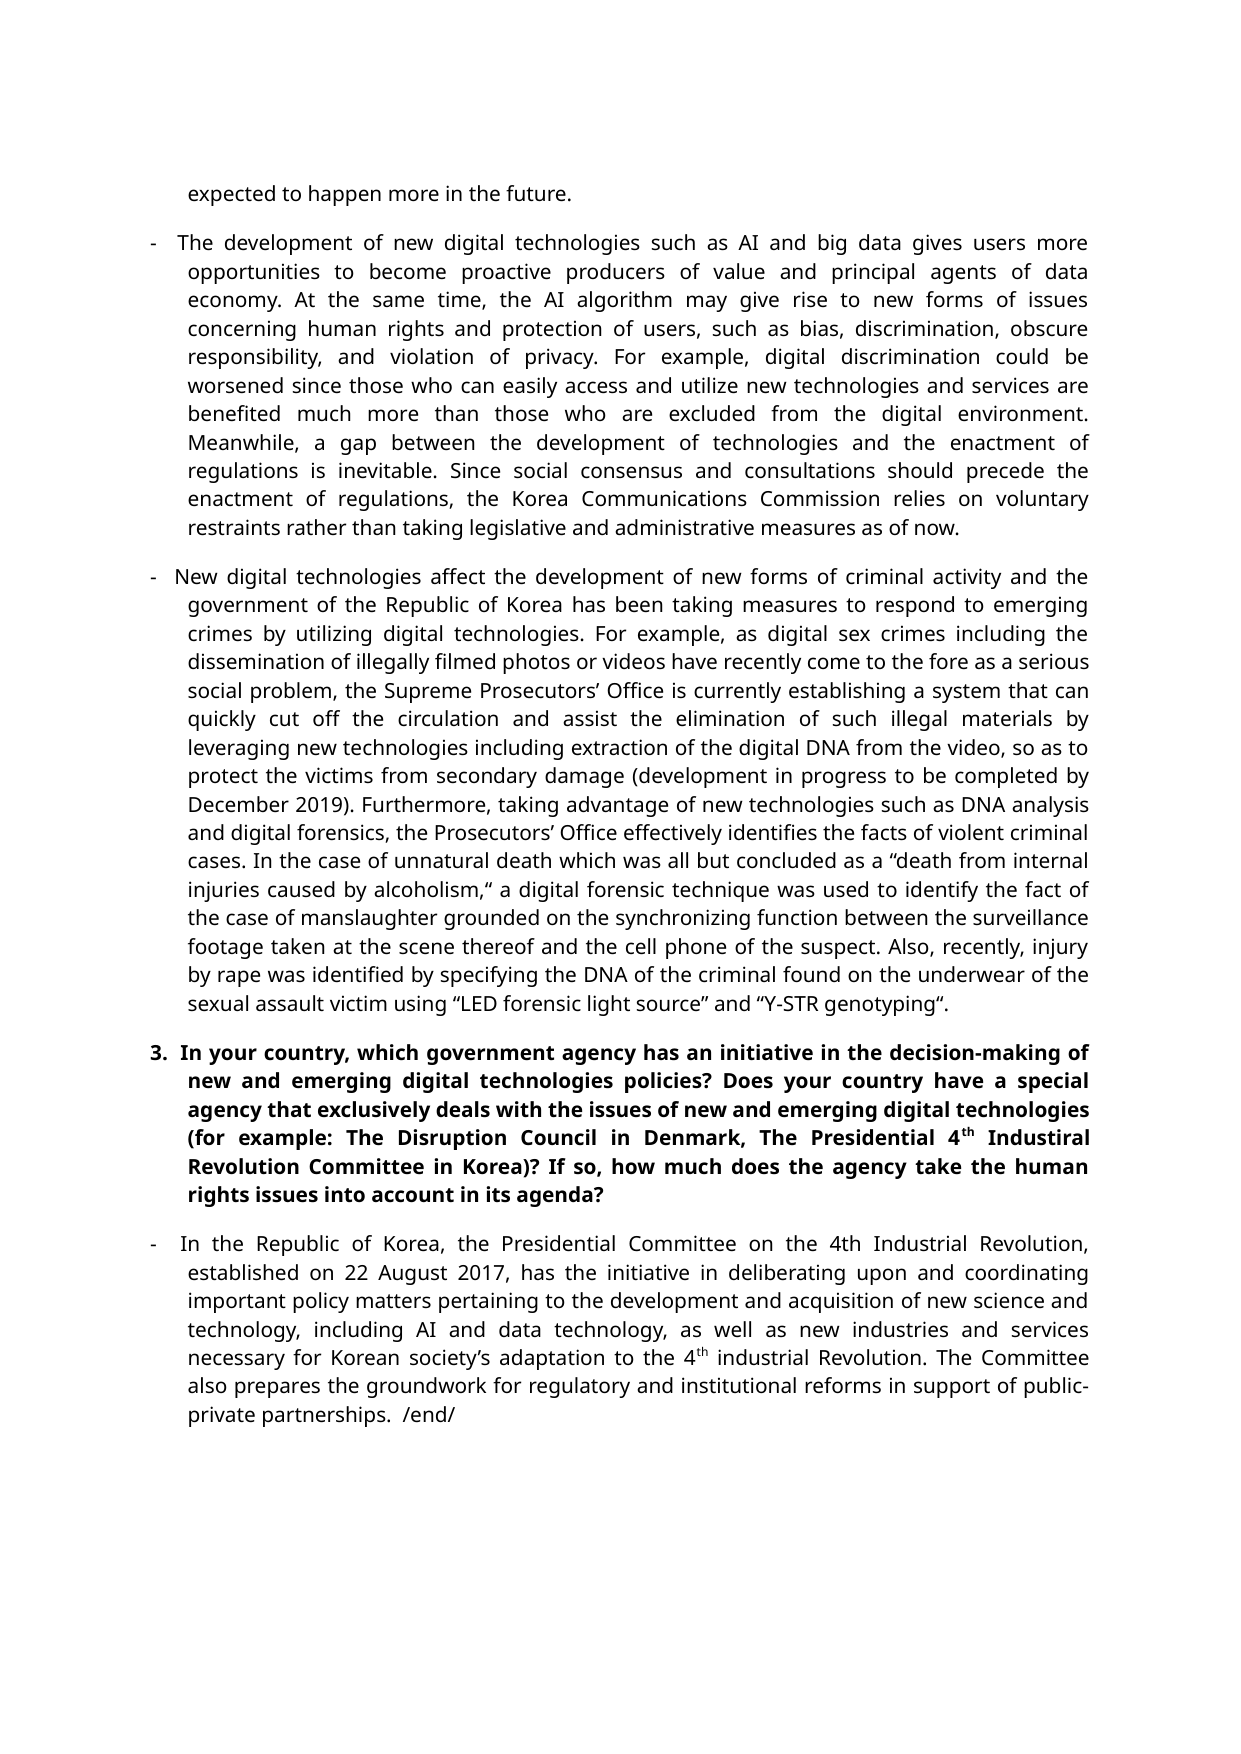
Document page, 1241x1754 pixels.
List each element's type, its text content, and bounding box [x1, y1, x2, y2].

text - New digital technologies affect the development of new forms of criminal activity and the government of the Republic of Korea has been taking measures to respond to emerging crimes by utilizing digital technologies. For example, as digital sex crimes including the dissemination of illegally filmed photos or videos have recently come to the fore as a serious social problem, the Supreme Prosecutors’ Office is currently establishing a system that can quickly cut off the circulation and assist the elimination of such illegal materials by leveraging new technologies including extraction of the digital DNA from the video, so as to protect the victims from secondary damage (development in progress to be completed by December 2019). Furthermore, taking advantage of new technologies such as DNA analysis and digital forensics, the Prosecutors’ Office effectively identifies the facts of violent criminal cases. In the case of unnatural death which was all but concluded as a “death from internal injuries caused by alcoholism,“ a digital forensic technique was used to identify the fact of the case of manslaughter grounded on the synchronizing function between the surveillance footage taken at the scene thereof and the cell phone of the suspect. Also, recently, injury by rape was identified by specifying the DNA of the criminal found on the underwear of the sexual assault victim using “LED forensic light source” and “Y-STR genotyping“. [142, 560, 1098, 1017]
list In your country, which government agency has an initiative in the decision-making of new and emerging digital technologies policies? Does your country have a special agency that exclusively deals with the issues of new and emerging digital technologies (for example: The Disruption Council in Denmark, The Presidential 4th Industiral Revolution Committee in Korea)? If so, how much does the agency take the human rights issues into account in its agenda? [142, 1036, 1098, 1209]
text - The development of new digital technologies such as AI and big data gives users more opportunities to become proactive producers of value and principal agents of data economy. At the same time, the AI algorithm may give rise to new forms of issues concerning human rights and protection of users, such as bias, discrimination, obscure responsibility, and violation of privacy. For example, digital discrimination could be worsened since those who can easily access and utilize new technologies and services are benefited much more than those who are excluded from the digital environment. Meanwhile, a gap between the development of technologies and the enactment of regulations is inevitable. Since social consensus and consultations should precede the enactment of regulations, the Korea Communications Commission relies on voluntary restraints rather than taking legislative and administrative measures as of now. [142, 226, 1098, 541]
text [142, 177, 1098, 208]
text - In the Republic of Korea, the Presidential Committee on the 4th Industrial Revolution, established on 22 August 2017, has the initiative in deliberating upon and coordinating important policy matters pertaining to the development and acquisition of new science and technology, including AI and data technology, as well as new industries and services necessary for Korean society’s adaptation to the 4th industrial Revolution. The Committee also prepares the groundwork for regulatory and institutional reforms in support of public-private partnerships. /end/ [142, 1227, 1098, 1431]
